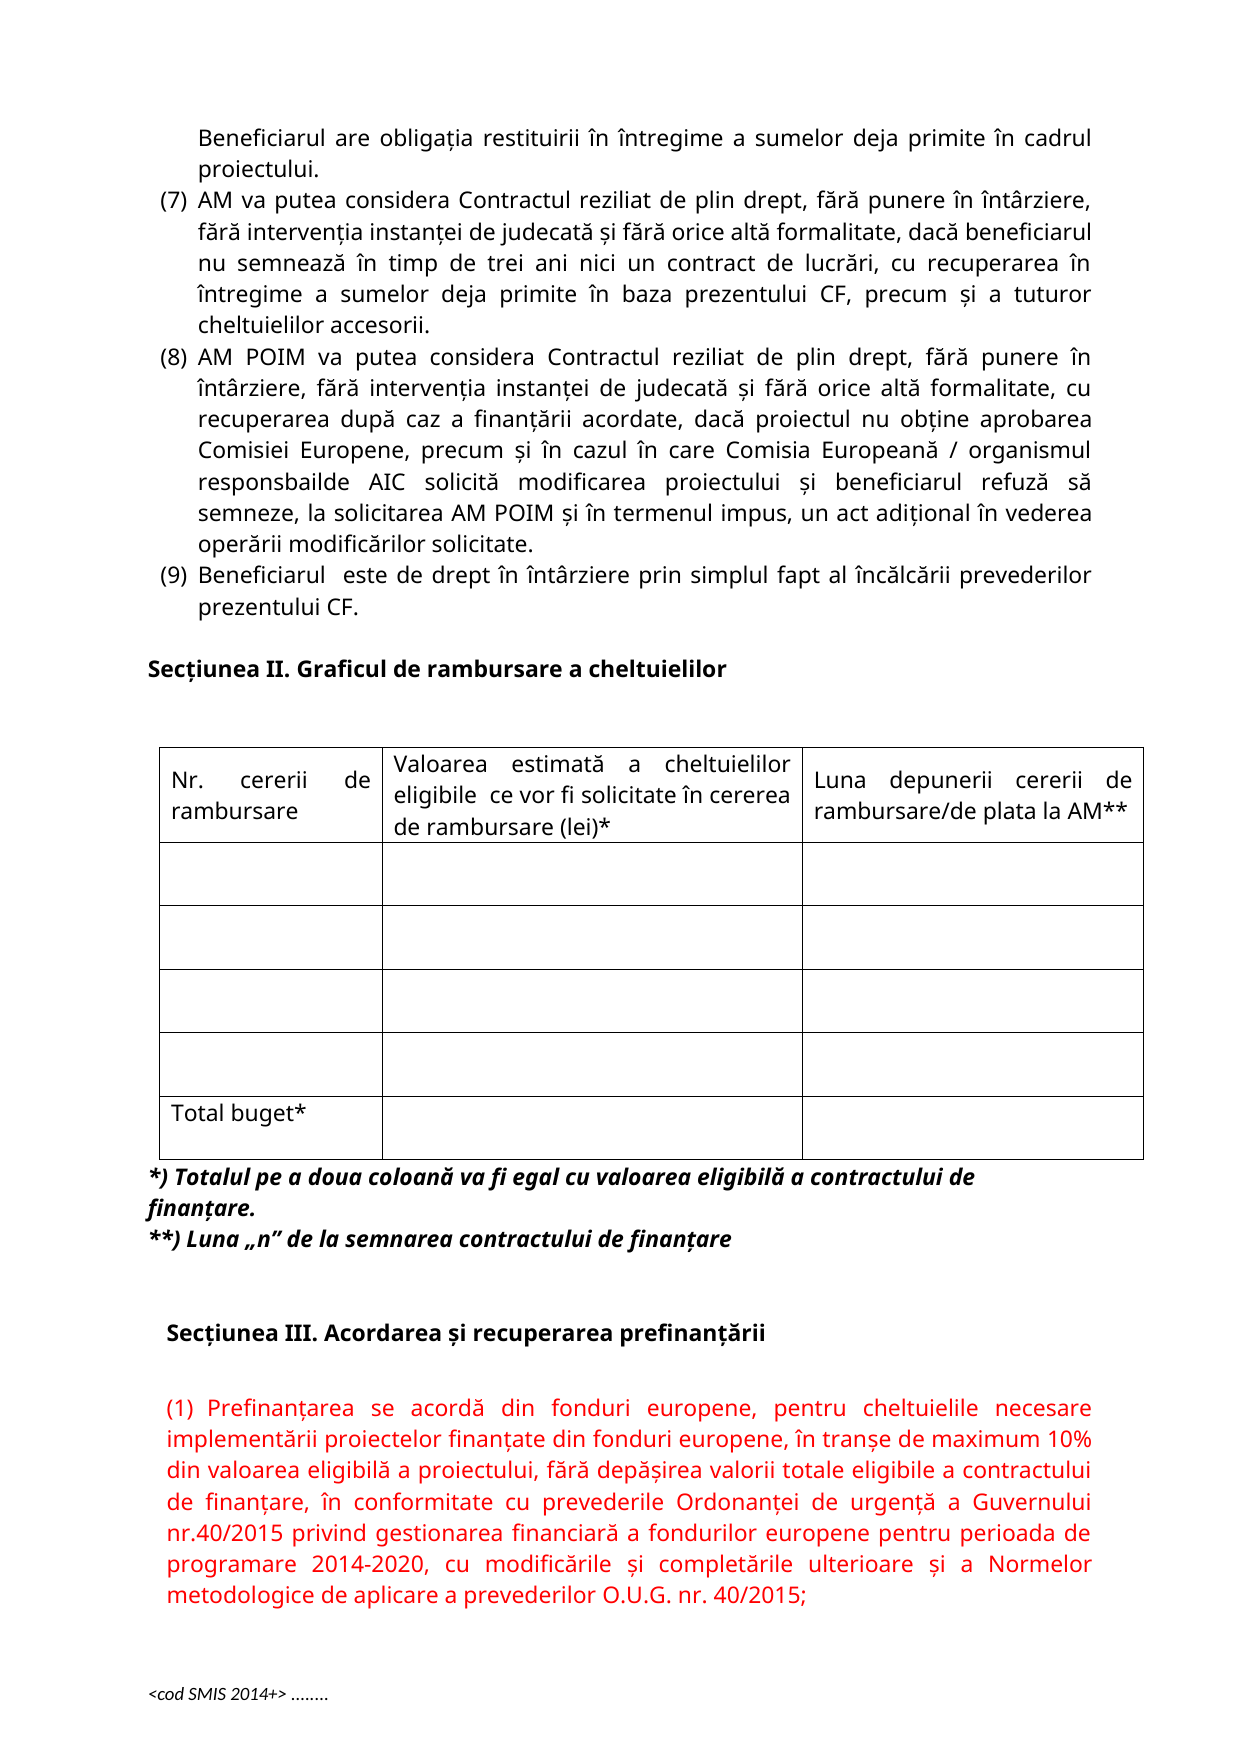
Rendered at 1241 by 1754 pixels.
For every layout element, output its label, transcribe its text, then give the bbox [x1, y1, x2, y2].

table_header Valoarea estimată a cheltuielilor eligibile ce vor fi solicitate în cererea de rambursare (lei)* [383, 748, 802, 842]
table_cell [383, 970, 802, 1032]
table_cell [803, 1033, 1143, 1096]
table_cell [160, 843, 382, 905]
table_cell [160, 1033, 382, 1096]
text Secţiunea III. Acordarea și recuperarea prefinanţării [148, 1317, 1092, 1348]
list AM POIM va putea considera Contractul reziliat de plin drept, fără punere în întârziere, fără intervenţia instanţei de judecată şi fără orice altă formalitate, cu recuperarea după caz a finanţării acordate, dacă proiectul nu obţine aprobarea Comisiei Europene, precum şi în cazul în care Comisia Europeană / organismul responsbailde AIC solicită modificarea proiectului şi beneficiarul refuză să semneze, la solicitarea AM POIM şi în termenul impus, un act adiţional în vederea operării modificărilor solicitate. [160, 341, 1092, 559]
table_header Luna depunerii cererii de rambursare/de plata la AM** [803, 748, 1143, 842]
table_cell [383, 1097, 802, 1159]
list Beneficiarul este de drept în întârziere prin simplul fapt al încălcării prevederilor prezentului CF. [160, 559, 1092, 622]
table_cell [383, 1033, 802, 1096]
table_cell [803, 906, 1143, 969]
table_cell [803, 843, 1143, 905]
table_cell [383, 843, 802, 905]
table_cell [803, 1097, 1143, 1159]
table_cell [160, 970, 382, 1032]
table_header Nr. cererii de rambursare [160, 748, 382, 842]
table_cell [383, 906, 802, 969]
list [160, 122, 1092, 184]
table_cell [803, 970, 1143, 1032]
list Prefinanţarea se acordă din fonduri europene, pentru cheltuielile necesare implementării proiectelor finanţate din fonduri europene, în tranșe de maximum 10% din valoarea eligibilă a proiectului, fără depăşirea valorii totale eligibile a contractului de finanţare, în conformitate cu prevederile Ordonanței de urgență a Guvernului nr.40/2015 privind gestionarea financiară a fondurilor europene pentru perioada de programare 2014-2020, cu modificările și completările ulterioare și a Normelor metodologice de aplicare a prevederilor O.U.G. nr. 40/2015; [166, 1392, 1092, 1610]
list AM va putea considera Contractul reziliat de plin drept, fără punere în întârziere, fără intervenţia instanţei de judecată şi fără orice altă formalitate, dacă beneficiarul nu semnează în timp de trei ani nici un contract de lucrări, cu recuperarea în întregime a sumelor deja primite în baza prezentului CF, precum şi a tuturor cheltuielilor accesorii. [160, 184, 1092, 341]
table_cell Total buget* [160, 1097, 382, 1159]
text **) Luna „n” de la semnarea contractului de finanţare [148, 1223, 1092, 1254]
text *) Totalul pe a doua coloană va fi egal cu valoarea eligibilă a contractului de finanţare. [148, 1160, 1092, 1223]
table_cell [160, 906, 382, 969]
list Secţiunea II. Graficul de rambursare a cheltuielilor [148, 653, 1092, 684]
